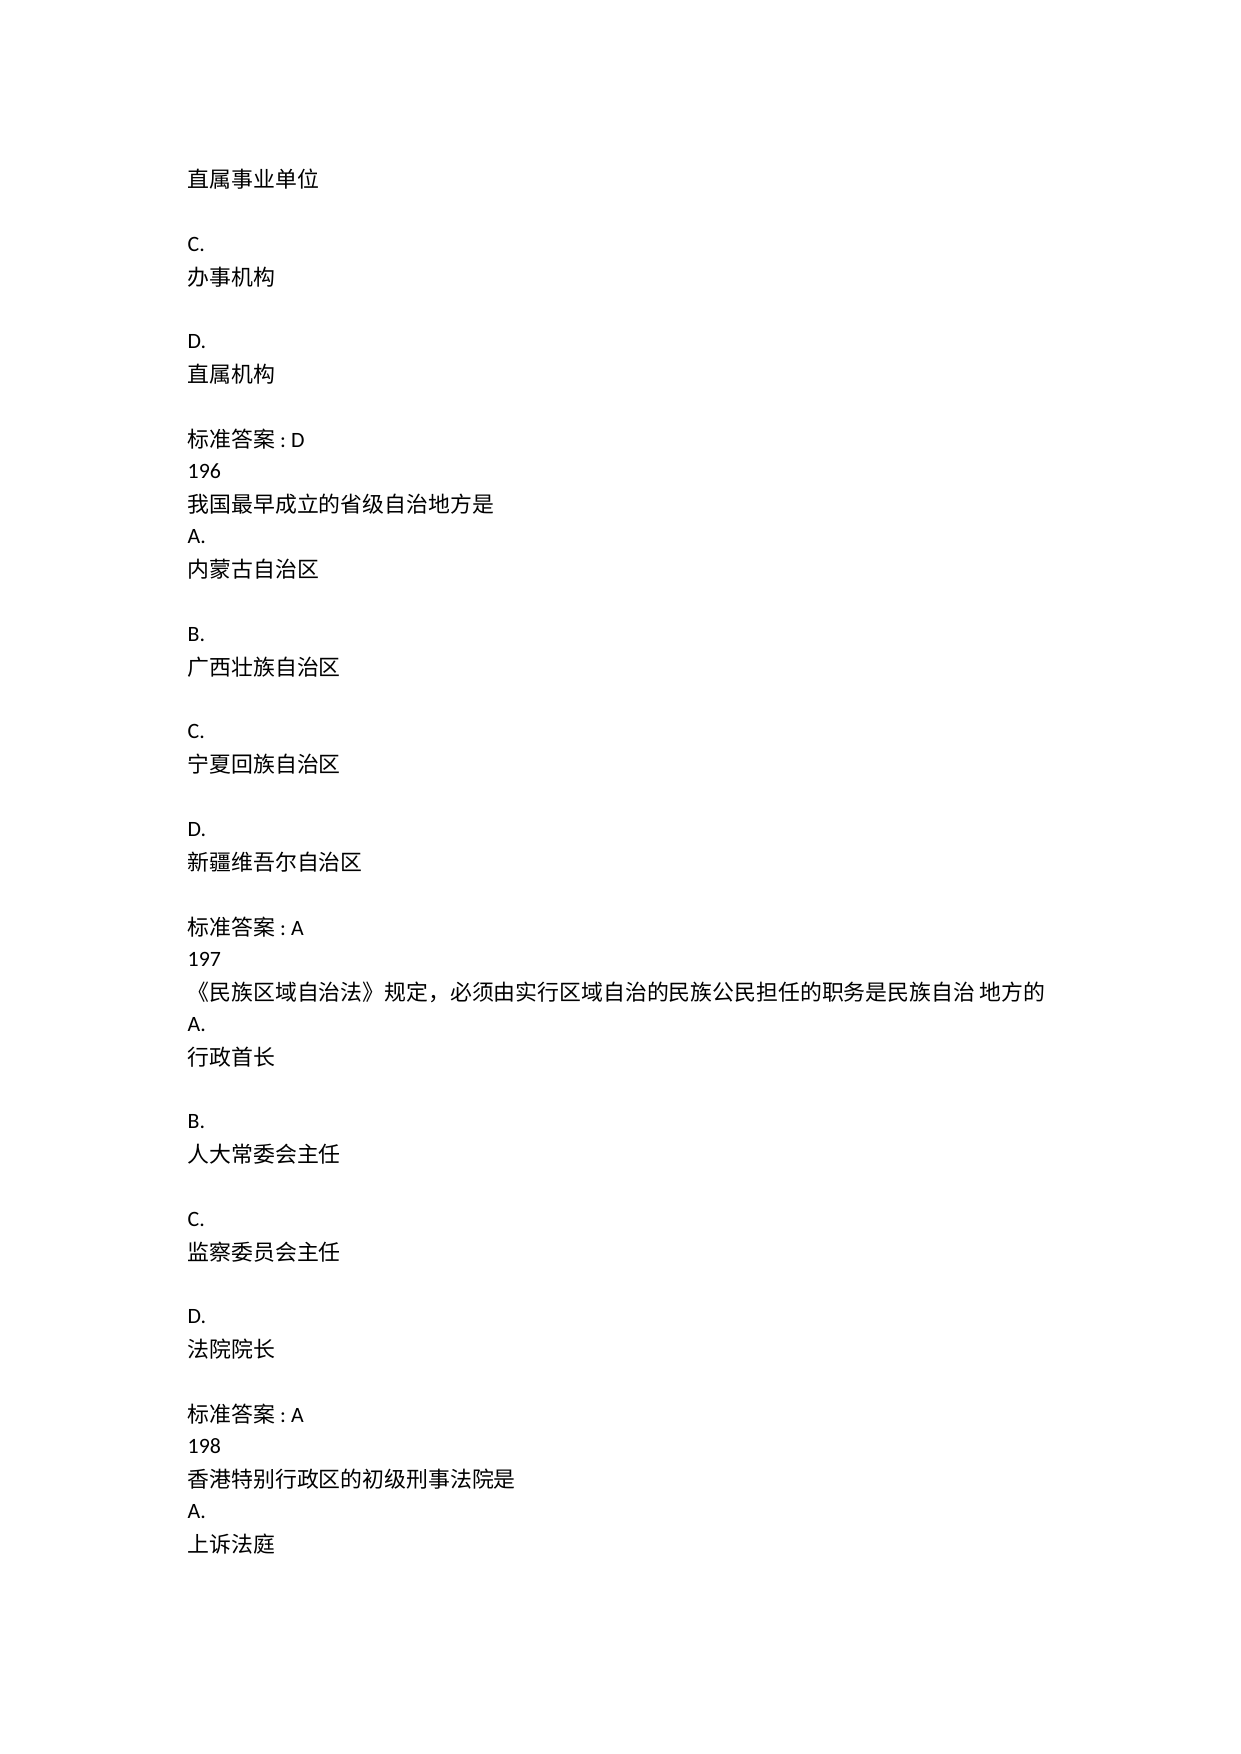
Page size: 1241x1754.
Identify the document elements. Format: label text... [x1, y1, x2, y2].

text D. [187, 324, 1053, 357]
text 直属事业单位 [187, 162, 1053, 194]
text 内蒙古自治区 [187, 552, 1053, 584]
text 《民族区域自治法》规定，必须由实行区域自治的民族公民担任的职务是民族自治 地方的 [187, 974, 1053, 1007]
text 行政首长 [187, 1039, 1053, 1072]
text 197 [187, 942, 1053, 974]
text D. [187, 812, 1053, 844]
text 监察委员会主任 [187, 1234, 1053, 1267]
text C. [187, 1202, 1053, 1234]
text 直属机构 [187, 357, 1053, 389]
text 我国最早成立的省级自治地方是 [187, 487, 1053, 519]
text A. [187, 519, 1053, 552]
text 标准答案 : D [187, 422, 1053, 454]
text 196 [187, 454, 1053, 487]
text A. [187, 1007, 1053, 1039]
text 上诉法庭 [187, 1527, 1053, 1559]
text 广西壮族自治区 [187, 649, 1053, 682]
text A. [187, 1494, 1053, 1527]
text B. [187, 617, 1053, 649]
text C. [187, 714, 1053, 747]
text 人大常委会主任 [187, 1137, 1053, 1169]
text C. [187, 227, 1053, 259]
text 新疆维吾尔自治区 [187, 844, 1053, 877]
text 香港特别行政区的初级刑事法院是 [187, 1462, 1053, 1494]
text D. [187, 1299, 1053, 1332]
text 标准答案 : A [187, 1397, 1053, 1429]
text B. [187, 1104, 1053, 1137]
text 法院院长 [187, 1332, 1053, 1364]
text 标准答案 : A [187, 909, 1053, 942]
text 办事机构 [187, 259, 1053, 292]
text 宁夏回族自治区 [187, 747, 1053, 779]
text 198 [187, 1429, 1053, 1462]
